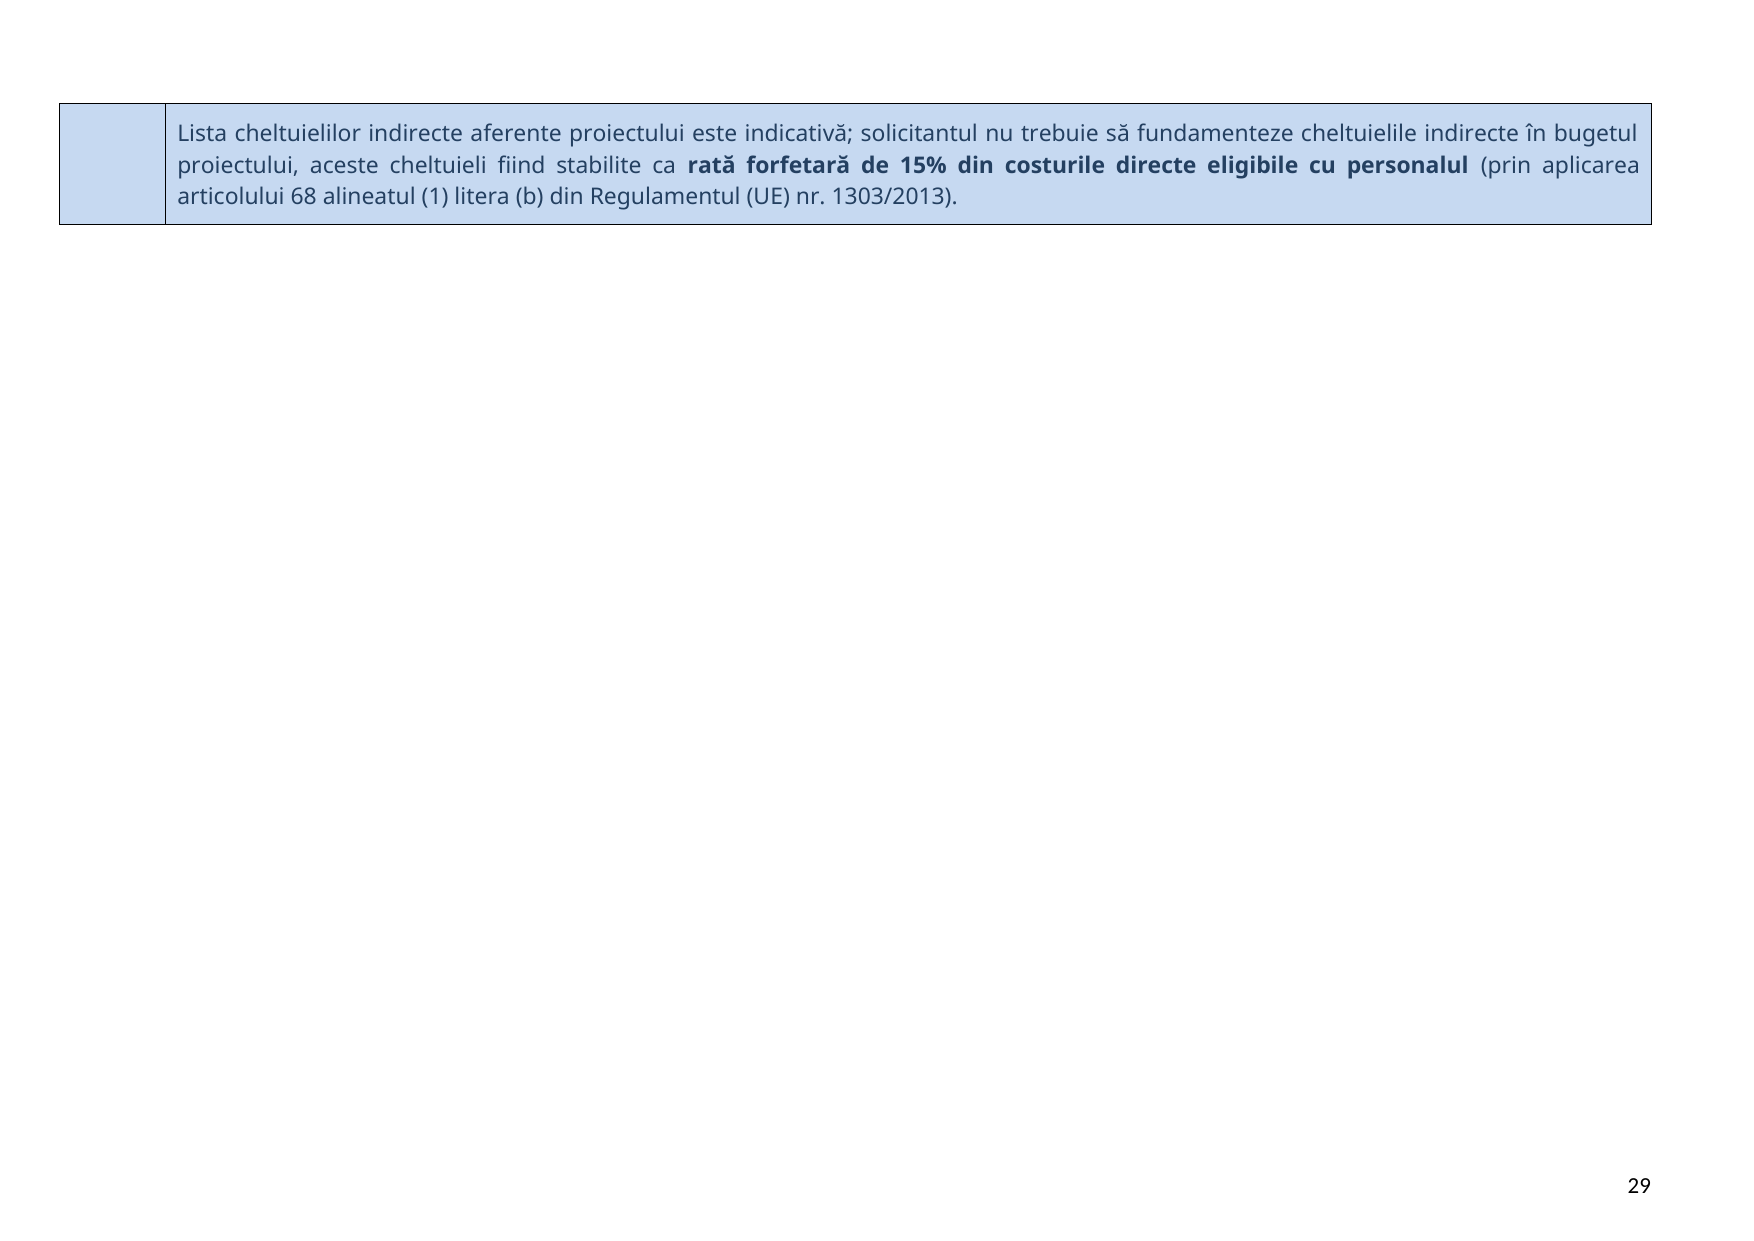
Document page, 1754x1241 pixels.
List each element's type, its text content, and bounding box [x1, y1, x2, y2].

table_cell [60, 104, 165, 224]
table_cell Lista cheltuielilor indirecte aferente proiectului este indicativă; solicitantul nu trebuie să fundamenteze cheltuielile indirecte în bugetul proiectului, aceste cheltuieli fiind stabilite ca rată forfetară de 15% din costurile directe eligibile cu personalul (prin aplicarea articolului 68 alineatul (1) litera (b) din Regulamentul (UE) nr. 1303/2013). [166, 104, 1651, 224]
